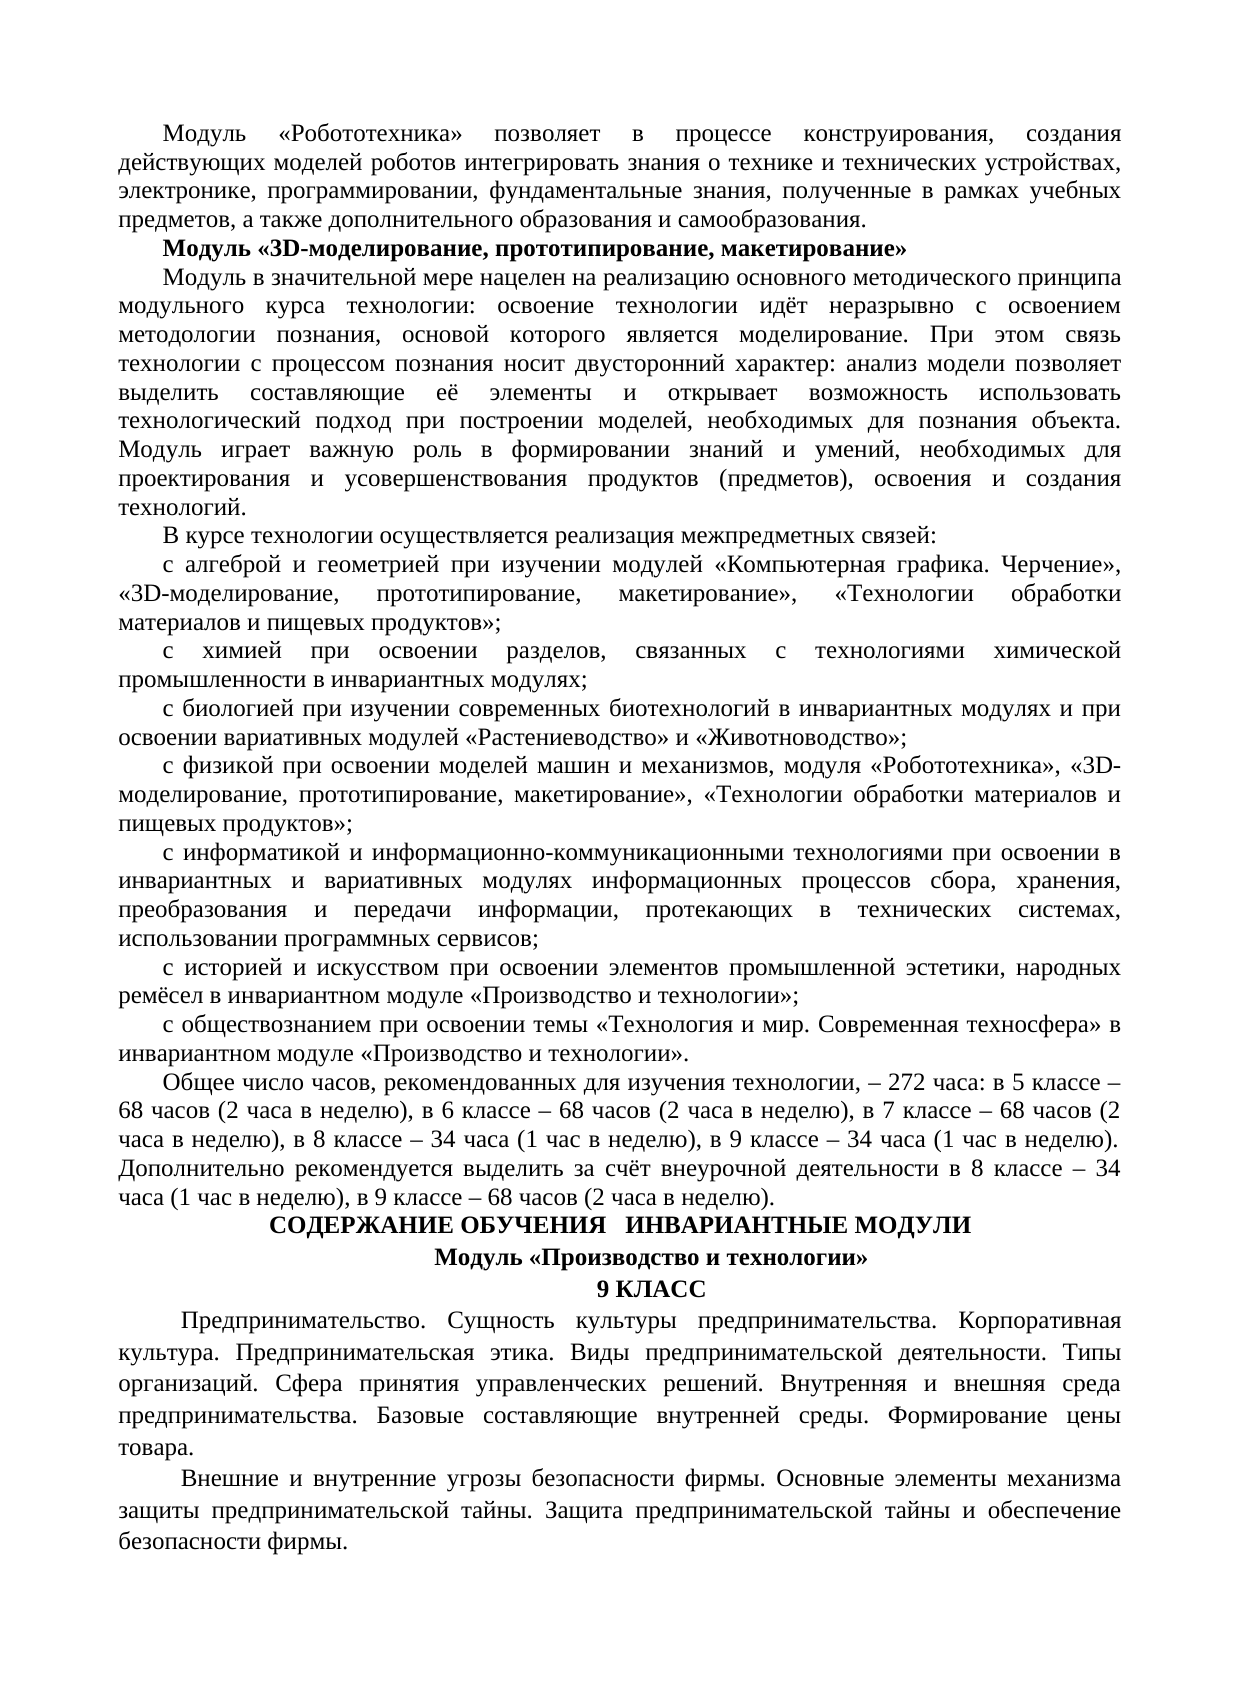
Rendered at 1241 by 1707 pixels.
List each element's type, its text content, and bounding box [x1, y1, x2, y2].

text с обществознанием при освоении темы «Технология и мир. Современная техносфера» в инвариантном модуле «Производство и технологии». [118, 1009, 1122, 1067]
text 9 КЛАСС [118, 1274, 1122, 1302]
text Модуль «Производство и технологии» [118, 1242, 1122, 1271]
text Внешние и внутренние угрозы безопасности фирмы. Основные элементы механизма защиты предпринимательской тайны. Защита предпринимательской тайны и обеспечение безопасности фирмы. [118, 1463, 1122, 1555]
text с алгеброй и геометрией при изучении модулей «Компьютерная графика. Черчение», «3D-моделирование, прототипирование, макетирование», «Технологии обработки материалов и пищевых продуктов»; [118, 549, 1122, 636]
text с биологией при изучении современных биотехнологий в инвариантных модулях и при освоении вариативных модулей «Растениеводство» и «Животноводство»; [118, 693, 1122, 751]
text Предпринимательство. Сущность культуры предпринимательства. Корпоративная культура. Предпринимательская этика. Виды предпринимательской деятельности. Типы организаций. Сфера принятия управленческих решений. Внутренняя и внешняя среда предпринимательства. Базовые составляющие внутренней среды. Формирование цены товара. [118, 1305, 1122, 1460]
text Модуль в значительной мере нацелен на реализацию основного методического принципа модульного курса технологии: освоение технологии идёт неразрывно с освоением методологии познания, основой которого является моделирование. При этом связь технологии с процессом познания носит двусторонний характер: анализ модели позволяет выделить составляющие её элементы и открывает возможность использовать технологический подход при построении моделей, необходимых для познания объекта. Модуль играет важную роль в формировании знаний и умений, необходимых для проектирования и усовершенствования продуктов (предметов), освоения и создания технологий. [118, 262, 1122, 521]
text с информатикой и информационно-коммуникационными технологиями при освоении в инвариантных и вариативных модулях информационных процессов сбора, хранения, преобразования и передачи информации, протекающих в технических системах, использовании программных сервисов; [118, 837, 1122, 952]
text Модуль «Робототехника» позволяет в процессе конструирования, создания действующих моделей роботов интегрировать знания о технике и технических устройствах, электронике, программировании, фундаментальные знания, полученные в рамках учебных предметов, а также дополнительного образования и самообразования. [118, 118, 1122, 233]
text Общее число часов, рекомендованных для изучения технологии, – 272 часа: в 5 классе – 68 часов (2 часа в неделю), в 6 классе – 68 часов (2 часа в неделю), в 7 классе – 68 часов (2 часа в неделю), в 8 классе – 34 часа (1 час в неделю), в 9 классе – 34 часа (1 час в неделю). Дополнительно рекомендуется выделить за счёт внеурочной деятельности в 8 классе – 34 часа (1 час в неделю), в 9 классе – 68 часов (2 часа в неделю). [118, 1067, 1122, 1211]
text В курсе технологии осуществляется реализация межпредметных связей: [118, 521, 1122, 549]
text Модуль «3D-моделирование, прототипирование, макетирование» [118, 233, 1122, 262]
text с химией при освоении разделов, связанных с технологиями химической промышленности в инвариантных модулях; [118, 636, 1122, 693]
text с физикой при освоении моделей машин и механизмов, модуля «Робототехника», «3D-моделирование, прототипирование, макетирование», «Технологии обработки материалов и пищевых продуктов»; [118, 751, 1122, 837]
text с историей и искусством при освоении элементов промышленной эстетики, народных ремёсел в инвариантном модуле «Производство и технологии»; [118, 952, 1122, 1009]
text СОДЕРЖАНИЕ ОБУЧЕНИЯ ИНВАРИАНТНЫЕ МОДУЛИ [118, 1211, 1122, 1239]
